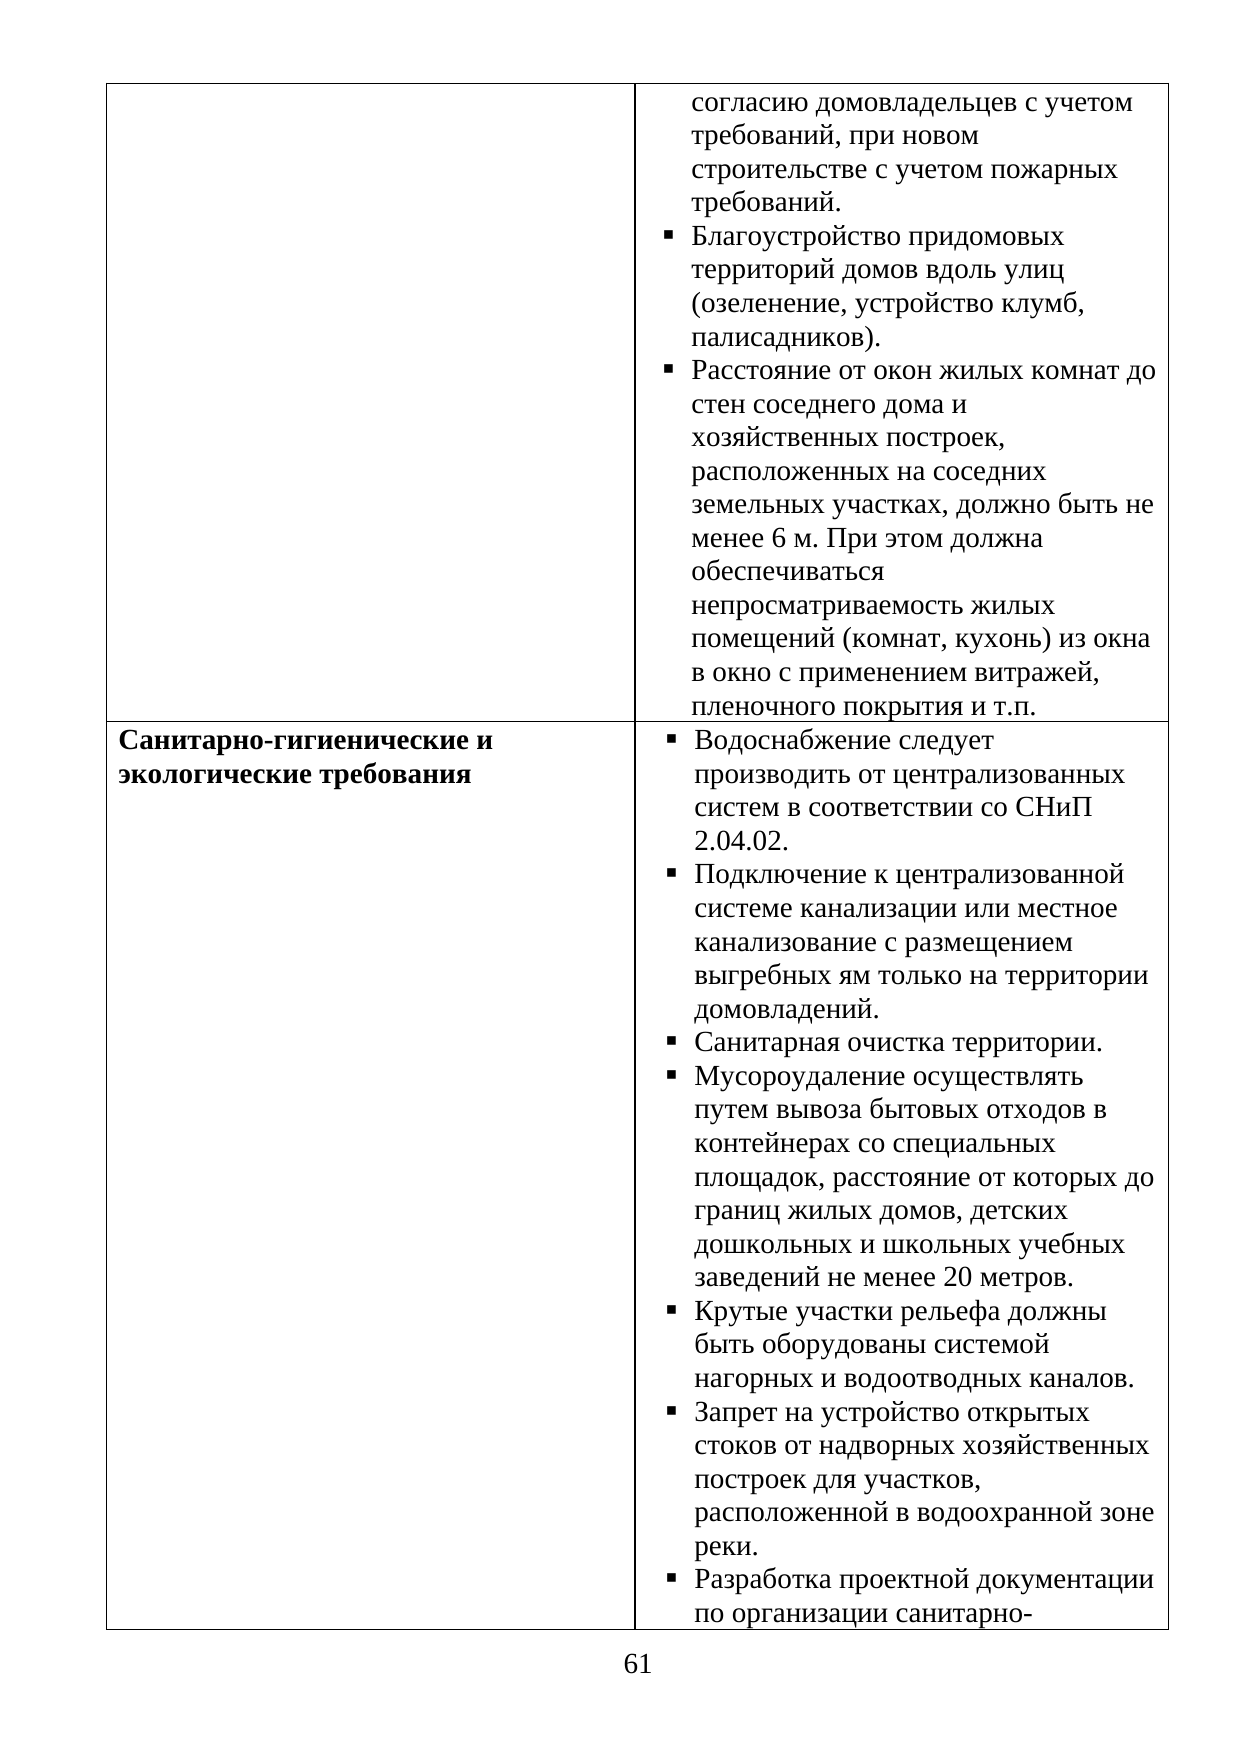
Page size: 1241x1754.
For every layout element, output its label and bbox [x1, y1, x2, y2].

table_header [107, 84, 634, 721]
table_cell [636, 722, 1168, 1629]
table_header [636, 84, 1168, 721]
table_cell [107, 722, 634, 1629]
